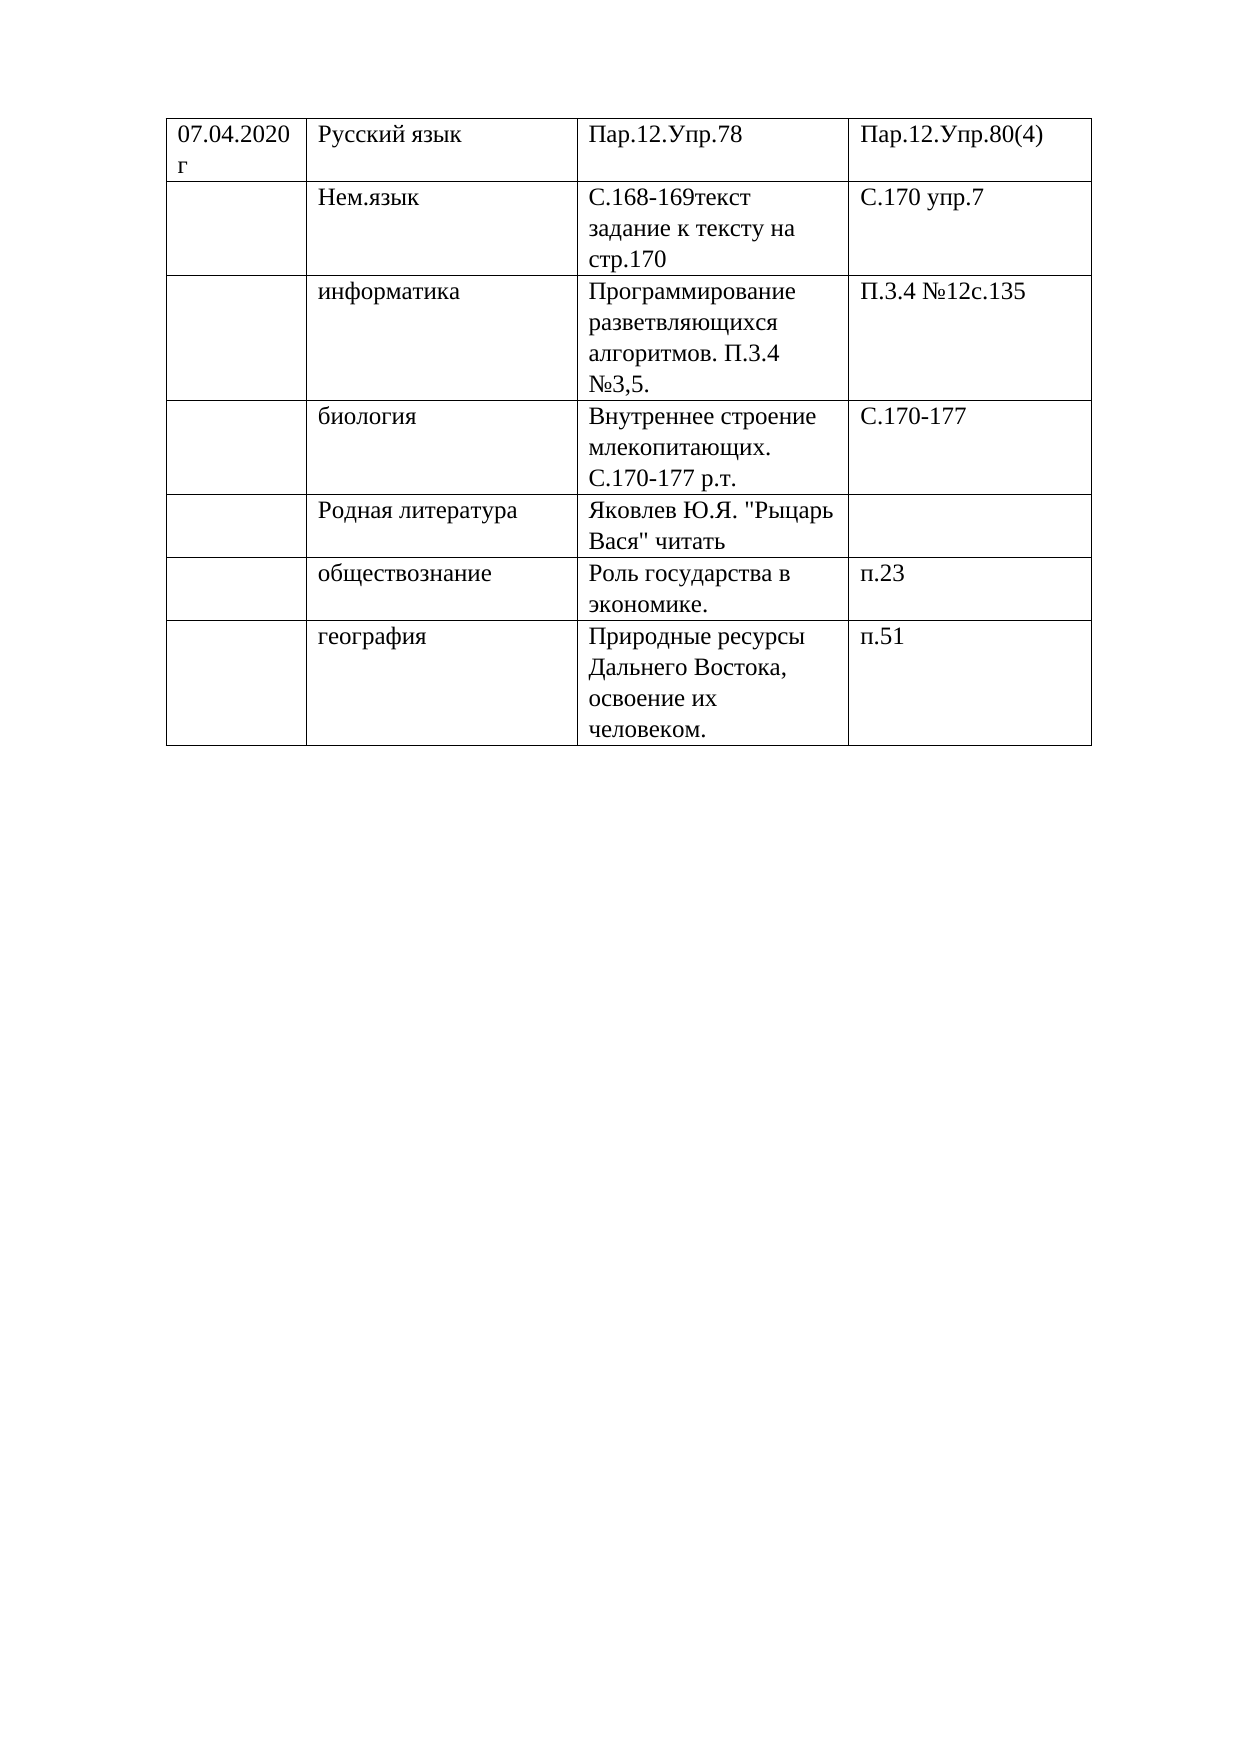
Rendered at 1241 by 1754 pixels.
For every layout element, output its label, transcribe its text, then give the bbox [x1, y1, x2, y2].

table_header 07.04.2020г [167, 119, 306, 181]
table_cell п.51 [849, 621, 1091, 745]
table_cell п.23 [849, 558, 1091, 620]
table_cell [167, 276, 306, 400]
table_header Пар.12.Упр.80(4) [849, 119, 1091, 181]
table_header Пар.12.Упр.78 [578, 119, 848, 181]
table_cell [167, 401, 306, 494]
table_cell С.168-169текст задание к тексту на стр.170 [578, 182, 848, 275]
table_cell Яковлев Ю.Я. "Рыцарь Вася" читать [578, 495, 848, 557]
table_cell [167, 182, 306, 275]
table_cell информатика [307, 276, 577, 400]
table_cell [849, 495, 1091, 557]
table_cell С.170-177 [849, 401, 1091, 494]
table_cell [167, 495, 306, 557]
table_cell Внутреннее строение млекопитающих. С.170-177 р.т. [578, 401, 848, 494]
table_cell [167, 621, 306, 745]
table_cell Роль государства в экономике. [578, 558, 848, 620]
table_cell С.170 упр.7 [849, 182, 1091, 275]
table_cell география [307, 621, 577, 745]
table_cell обществознание [307, 558, 577, 620]
table_cell биология [307, 401, 577, 494]
table_cell Природные ресурсы Дальнего Востока, освоение их человеком. [578, 621, 848, 745]
table_cell Родная литература [307, 495, 577, 557]
table_cell [167, 558, 306, 620]
table_cell Нем.язык [307, 182, 577, 275]
table_header Русский язык [307, 119, 577, 181]
table_cell П.3.4 №12с.135 [849, 276, 1091, 400]
table_cell Программирование разветвляющихся алгоритмов. П.3.4 №3,5. [578, 276, 848, 400]
